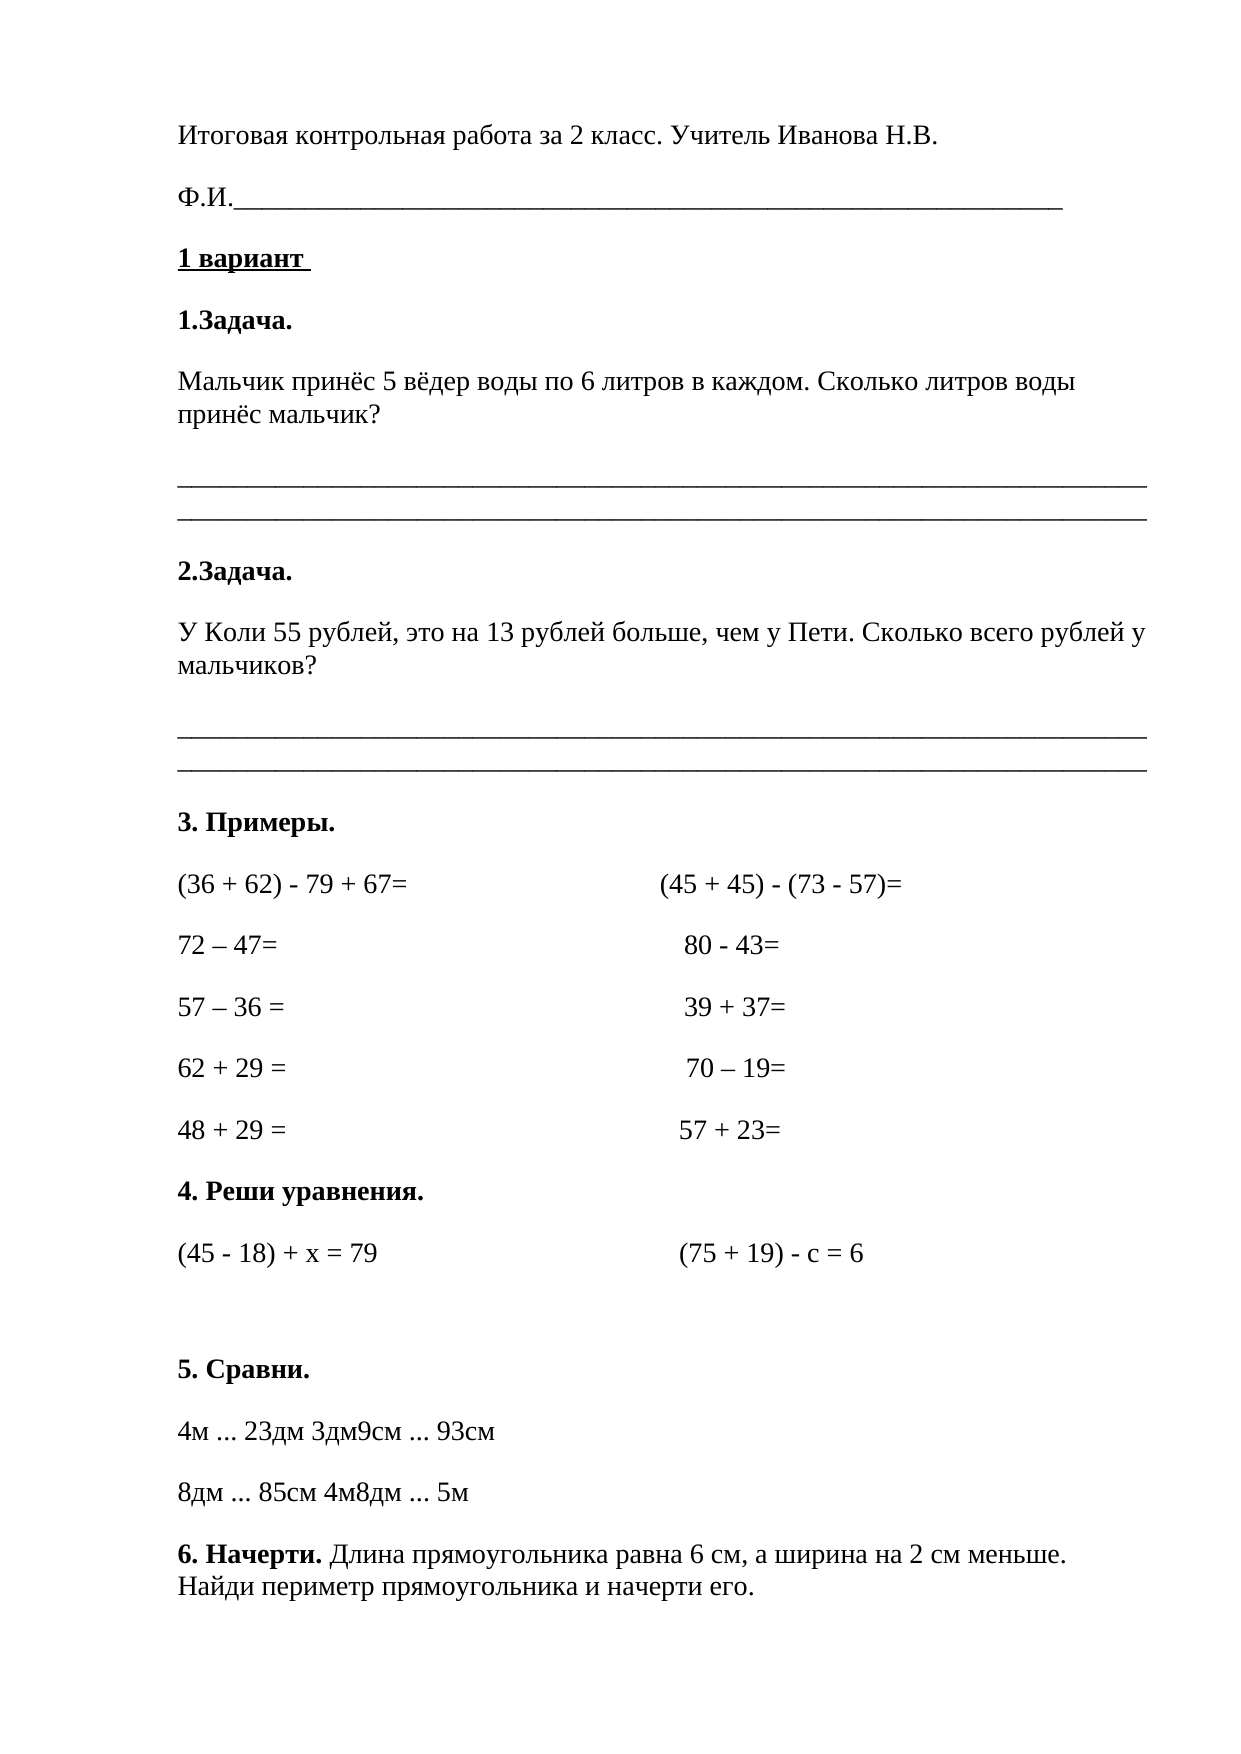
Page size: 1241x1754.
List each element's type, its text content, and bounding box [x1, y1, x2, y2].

text 3. Примеры. [177, 805, 1152, 837]
text __________________________________________________________________________________________________________________________________________ [177, 458, 1152, 525]
text 6. Начерти. Длина прямоугольника равна 6 см, а ширина на 2 см меньше. Найди периметр прямоугольника и начерти его. [177, 1537, 1152, 1602]
text 72 – 47= 80 - 43= [177, 928, 1152, 961]
text 2.Задача. [177, 554, 1152, 586]
text (45 - 18) + х = 79 (75 + 19) - с = 6 [177, 1236, 1152, 1268]
text 4м ... 23дм 3дм9см ... 93см [177, 1414, 1152, 1446]
text 1.Задача. [177, 303, 1152, 335]
text 62 + 29 = 70 – 19= [177, 1051, 1152, 1084]
text __________________________________________________________________________________________________________________________________________ [177, 709, 1152, 776]
text Ф.И.___________________________________________________________ [177, 180, 1152, 212]
text 57 – 36 = 39 + 37= [177, 990, 1152, 1022]
text 4. Реши уравнения. [177, 1174, 1152, 1207]
text Мальчик принёс 5 вёдер воды по 6 литров в каждом. Сколько литров воды принёс мальчик? [177, 364, 1152, 429]
text У Коли 55 рублей, это на 13 рублей больше, чем у Пети. Сколько всего рублей у мальчиков? [177, 616, 1152, 680]
text 8дм ... 85см 4м8дм ... 5м [177, 1475, 1152, 1508]
text Итоговая контрольная работа за 2 класс. Учитель Иванова Н.В. [177, 118, 1152, 151]
text 48 + 29 = 57 + 23= [177, 1113, 1152, 1145]
text 5. Сравни. [177, 1352, 1152, 1385]
text 1 вариант [177, 241, 1152, 274]
text (36 + 62) - 79 + 67= (45 + 45) - (73 - 57)= [177, 867, 1152, 899]
